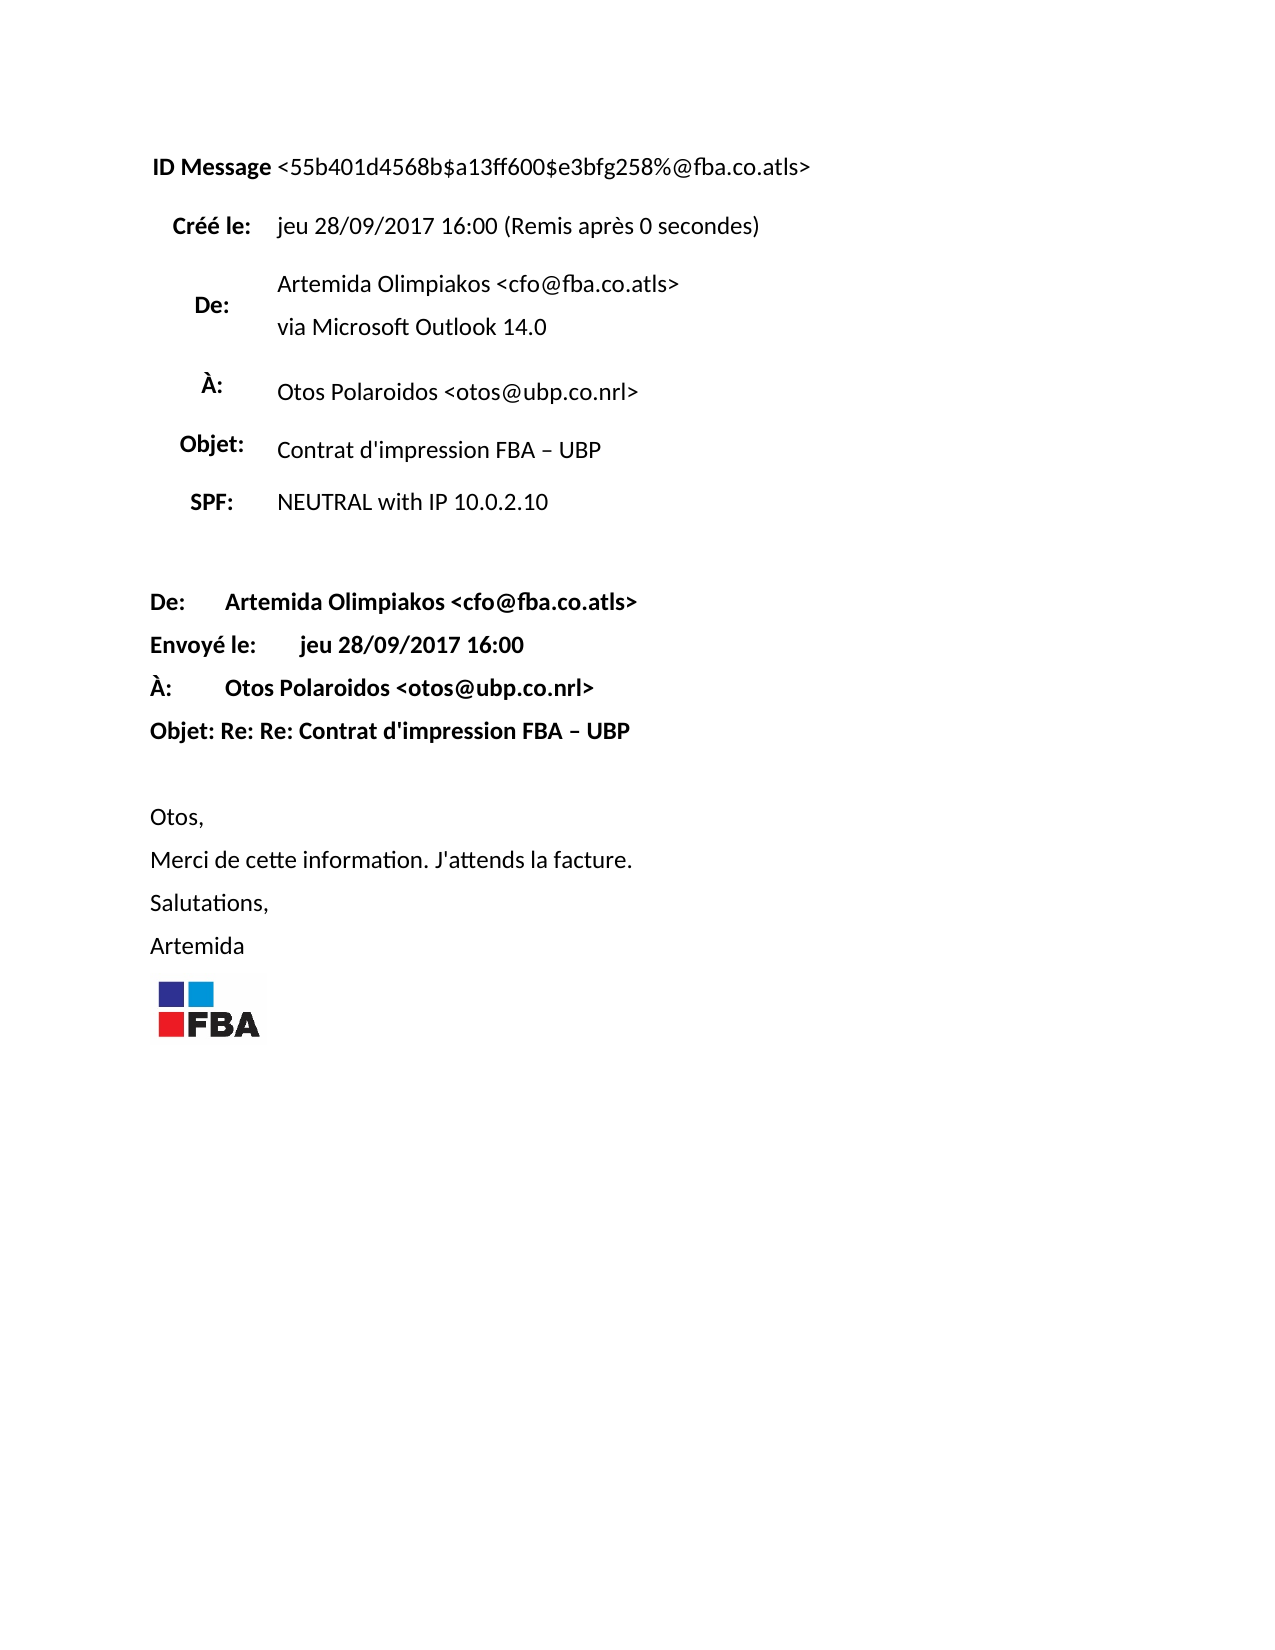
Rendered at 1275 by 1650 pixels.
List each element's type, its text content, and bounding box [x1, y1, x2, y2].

text Salutations, [150, 887, 1125, 918]
table_header ID Message [149, 150, 275, 208]
picture [150, 973, 268, 1045]
text Otos, [150, 801, 1125, 832]
text À: Otos Polaroidos <otos@ubp.co.nrl> [150, 672, 1125, 703]
table_cell Artemida Olimpiakos <cfo@fba.co.atls> via Microsoft Outlook 14.0 [275, 267, 819, 368]
table_cell jeu 28/09/2017 16:00 (Remis après 0 secondes) [275, 208, 819, 267]
text De: Artemida Olimpiakos <cfo@fba.co.atls> [150, 586, 1125, 617]
table_cell Créé le: [149, 208, 275, 267]
text Artemida [150, 930, 1125, 961]
table_cell Contrat d'impression FBA – UBP [275, 426, 819, 485]
table_cell À: [149, 368, 275, 426]
table_cell Objet: [149, 426, 275, 485]
table_cell SPF: [149, 485, 275, 543]
table_header <55b401d4568b$a13ff600$e3bfg258%@fba.co.atls> [275, 150, 819, 208]
text Merci de cette information. J'attends la facture. [150, 844, 1125, 875]
text Objet: Re: Re: Contrat d'impression FBA – UBP [150, 715, 1125, 746]
table_cell NEUTRAL with IP 10.0.2.10 [275, 485, 819, 543]
table_cell De: [149, 267, 275, 368]
table_cell Otos Polaroidos <otos@ubp.co.nrl> [275, 368, 819, 426]
text Envoyé le: jeu 28/09/2017 16:00 [150, 629, 1125, 659]
